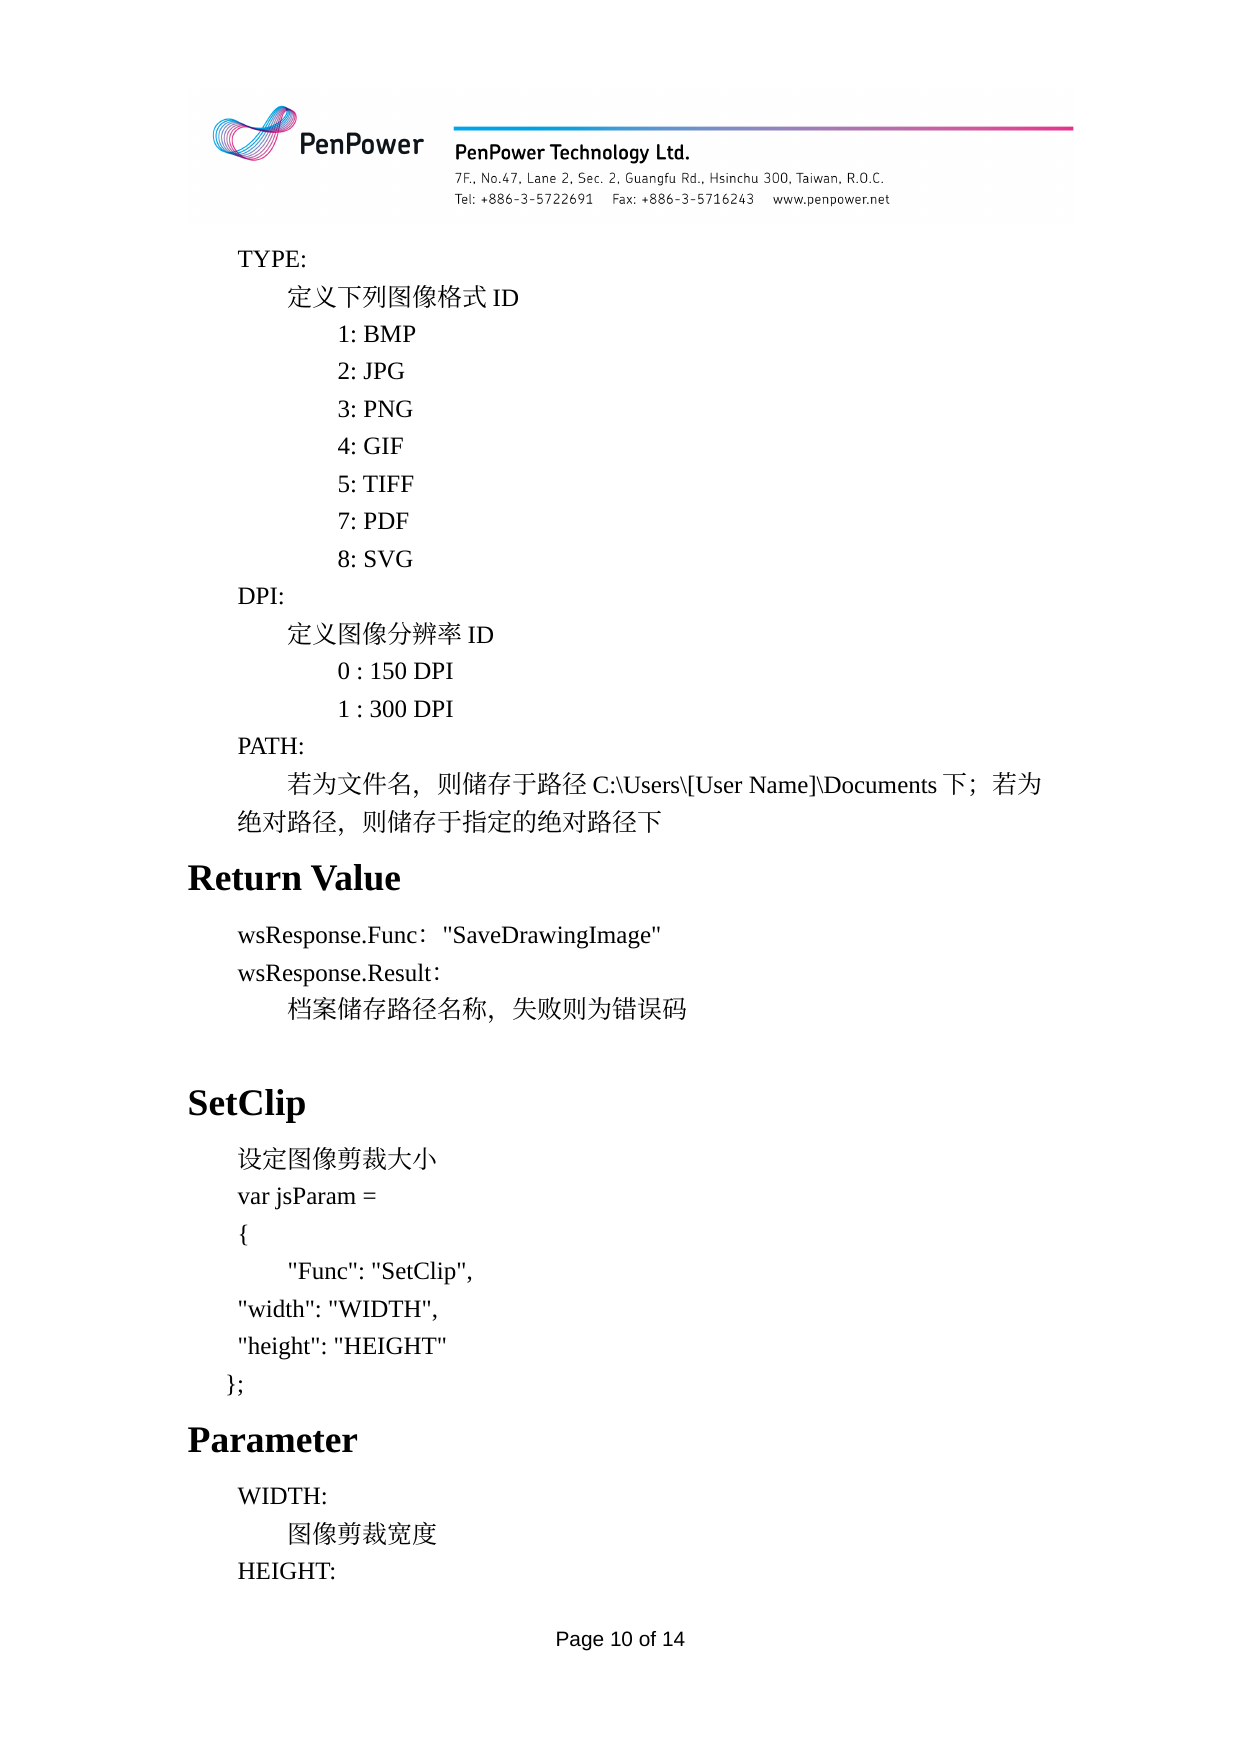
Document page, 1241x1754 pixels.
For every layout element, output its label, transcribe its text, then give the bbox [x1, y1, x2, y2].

text 若为文件名，则储存于路径C:\Users\[User Name]\Documents下；若为绝对路径，则储存于指定的绝对路径下 [237, 764, 1053, 839]
text WIDTH: 图像剪裁宽度 [187, 1477, 1053, 1552]
text 7: PDF [287, 502, 1053, 539]
text Return Value [187, 839, 1053, 914]
text wsResponse.Func："SaveDrawingImage" [187, 914, 1053, 952]
text TYPE: 定义下列图像格式ID [187, 239, 1053, 314]
text var jsParam = [187, 1177, 1053, 1214]
text wsResponse.Result： [187, 952, 1053, 989]
text "Func": "SetClip", [187, 1252, 1053, 1289]
text 2: JPG [287, 352, 1053, 389]
text 4: GIF [287, 427, 1053, 464]
text "height": "HEIGHT" [187, 1327, 1053, 1364]
text Parameter [187, 1402, 1053, 1477]
text SetClip [187, 1064, 1053, 1139]
text 5: TIFF [287, 464, 1053, 502]
text 1: BMP [287, 314, 1053, 352]
text }; [187, 1364, 1053, 1402]
text { [187, 1214, 1053, 1252]
text 档案储存路径名称，失败则为错误码 [237, 989, 1053, 1027]
text PATH: [237, 727, 1053, 764]
text 8: SVG [287, 539, 1053, 577]
text 0 : 150 DPI [187, 652, 1053, 689]
text 设定图像剪裁大小 [187, 1139, 1053, 1177]
text 3: PNG [287, 389, 1053, 427]
text 1 : 300 DPI [287, 689, 1053, 727]
text "width": "WIDTH", [187, 1289, 1053, 1327]
picture [187, 88, 1074, 225]
text HEIGHT: 图像剪裁高度 [187, 1552, 1053, 1589]
text DPI: 定义图像分辨率ID [187, 577, 1053, 652]
